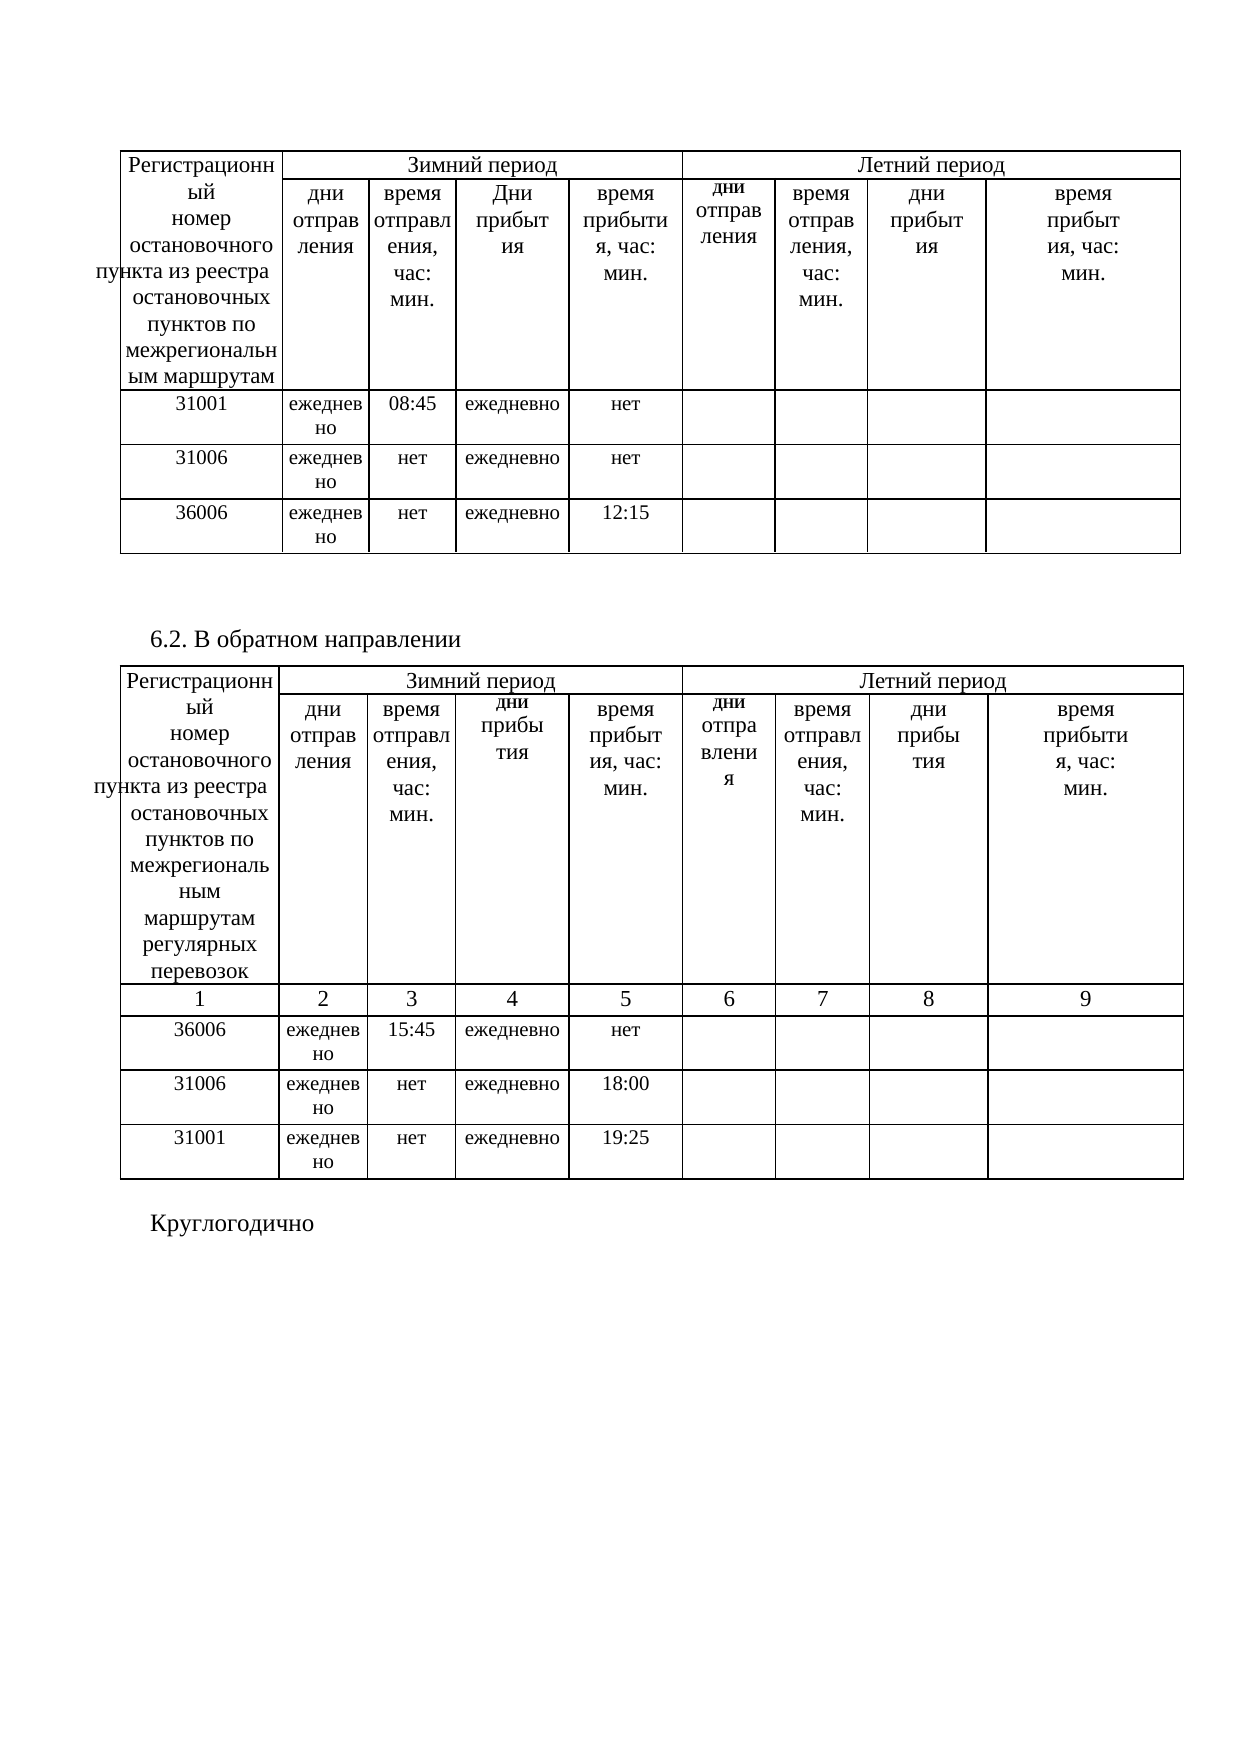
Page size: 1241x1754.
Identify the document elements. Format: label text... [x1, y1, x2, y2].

table_header Зимний период [283, 152, 682, 178]
table_cell [868, 500, 985, 552]
table_header Зимний период [280, 667, 682, 693]
table_cell Дни прибыт ия [457, 180, 568, 389]
table_cell ежедневно [456, 1017, 568, 1069]
table_cell 5 [570, 985, 682, 1015]
table_cell ежедневно [280, 1125, 367, 1178]
table_cell время отправл ения, час: мин. [368, 695, 455, 983]
table_header Регистрационный номер остановочного пункта из реестра остановочных пунктов по межрегиональным маршрутам регулярных перевозок [121, 667, 278, 983]
table_cell [683, 391, 774, 444]
table_cell ДНИ отправ ления [683, 180, 774, 389]
table_cell ДНИ отпра влени я [683, 695, 775, 983]
table_cell время отправ ления, час: мин. [776, 180, 867, 389]
table_cell 08:45 [370, 391, 455, 444]
table_cell нет [570, 445, 682, 498]
table_cell [776, 445, 867, 498]
table_cell 18:00 [570, 1071, 682, 1124]
table_cell ежедневно [457, 500, 568, 552]
table_cell время отправл ения, час: мин. [776, 695, 869, 983]
table_cell 1 [121, 985, 278, 1015]
table_cell [870, 1125, 987, 1178]
table_cell [776, 391, 867, 444]
table_cell время прибыти я, час: мин. [989, 695, 1183, 983]
text Круглогодично [150, 1208, 1090, 1237]
table_cell нет [370, 500, 455, 552]
table_cell ежедневно [457, 391, 568, 444]
table_cell 15:45 [368, 1017, 455, 1069]
table_cell 3 [368, 985, 455, 1015]
table_cell время прибыти я, час: мин. [570, 180, 682, 389]
table_cell ежедневно [456, 1071, 568, 1124]
table_cell ежедневно [283, 500, 368, 552]
table_cell [987, 500, 1180, 552]
table_cell [868, 391, 985, 444]
table_cell нет [570, 391, 682, 444]
table_cell [683, 1125, 775, 1178]
table_cell 31006 [121, 445, 282, 498]
table_cell [683, 1017, 775, 1069]
text 6.2. В обратном направлении [150, 624, 1090, 653]
table_cell [870, 1071, 987, 1124]
table_cell [683, 1071, 775, 1124]
table_cell [987, 391, 1180, 444]
table_cell 36006 [121, 1017, 278, 1069]
table_cell [683, 445, 774, 498]
table_cell [776, 1125, 869, 1178]
table_cell [989, 1125, 1183, 1178]
table_cell [989, 1017, 1183, 1069]
table_cell дни отправ ления [280, 695, 367, 983]
table_cell время прибыт ия, час: мин. [987, 180, 1180, 389]
table_cell ежедневно [280, 1017, 367, 1069]
table_cell 9 [989, 985, 1183, 1015]
table_cell 2 [280, 985, 367, 1015]
table_cell ежедневно [283, 391, 368, 444]
table_cell время прибыт ия, час: мин. [570, 695, 682, 983]
table_cell [776, 500, 867, 552]
table_cell дни прибыт ия [868, 180, 985, 389]
table_cell 31001 [121, 1125, 278, 1178]
table_header Летний период [683, 152, 1180, 178]
table_cell 36006 [121, 500, 282, 552]
table_cell [868, 445, 985, 498]
table_cell 7 [776, 985, 869, 1015]
table_cell 19:25 [570, 1125, 682, 1178]
table_cell 8 [870, 985, 987, 1015]
table_cell дни прибы тия [870, 695, 987, 983]
table_cell ежедневно [280, 1071, 367, 1124]
table_cell ежедневно [283, 445, 368, 498]
table_cell 31006 [121, 1071, 278, 1124]
table_header Летний период [683, 667, 1183, 693]
table_cell нет [570, 1017, 682, 1069]
table_cell 12:15 [570, 500, 682, 552]
table_cell [870, 1017, 987, 1069]
table_cell [776, 1017, 869, 1069]
table_cell 31001 [121, 391, 282, 444]
table_cell ДНИ прибы тия [456, 695, 568, 983]
table_cell 4 [456, 985, 568, 1015]
table_cell ежедневно [456, 1125, 568, 1178]
table_cell нет [368, 1071, 455, 1124]
table_cell [987, 445, 1180, 498]
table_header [121, 152, 282, 389]
table_cell [989, 1071, 1183, 1124]
table_cell время отправл ения, час: мин. [370, 180, 455, 389]
table_cell дни отправ ления [283, 180, 368, 389]
table_cell [776, 1071, 869, 1124]
table_cell нет [368, 1125, 455, 1178]
table_cell нет [370, 445, 455, 498]
table_cell 6 [683, 985, 775, 1015]
table_cell ежедневно [457, 445, 568, 498]
table_cell [683, 500, 774, 552]
